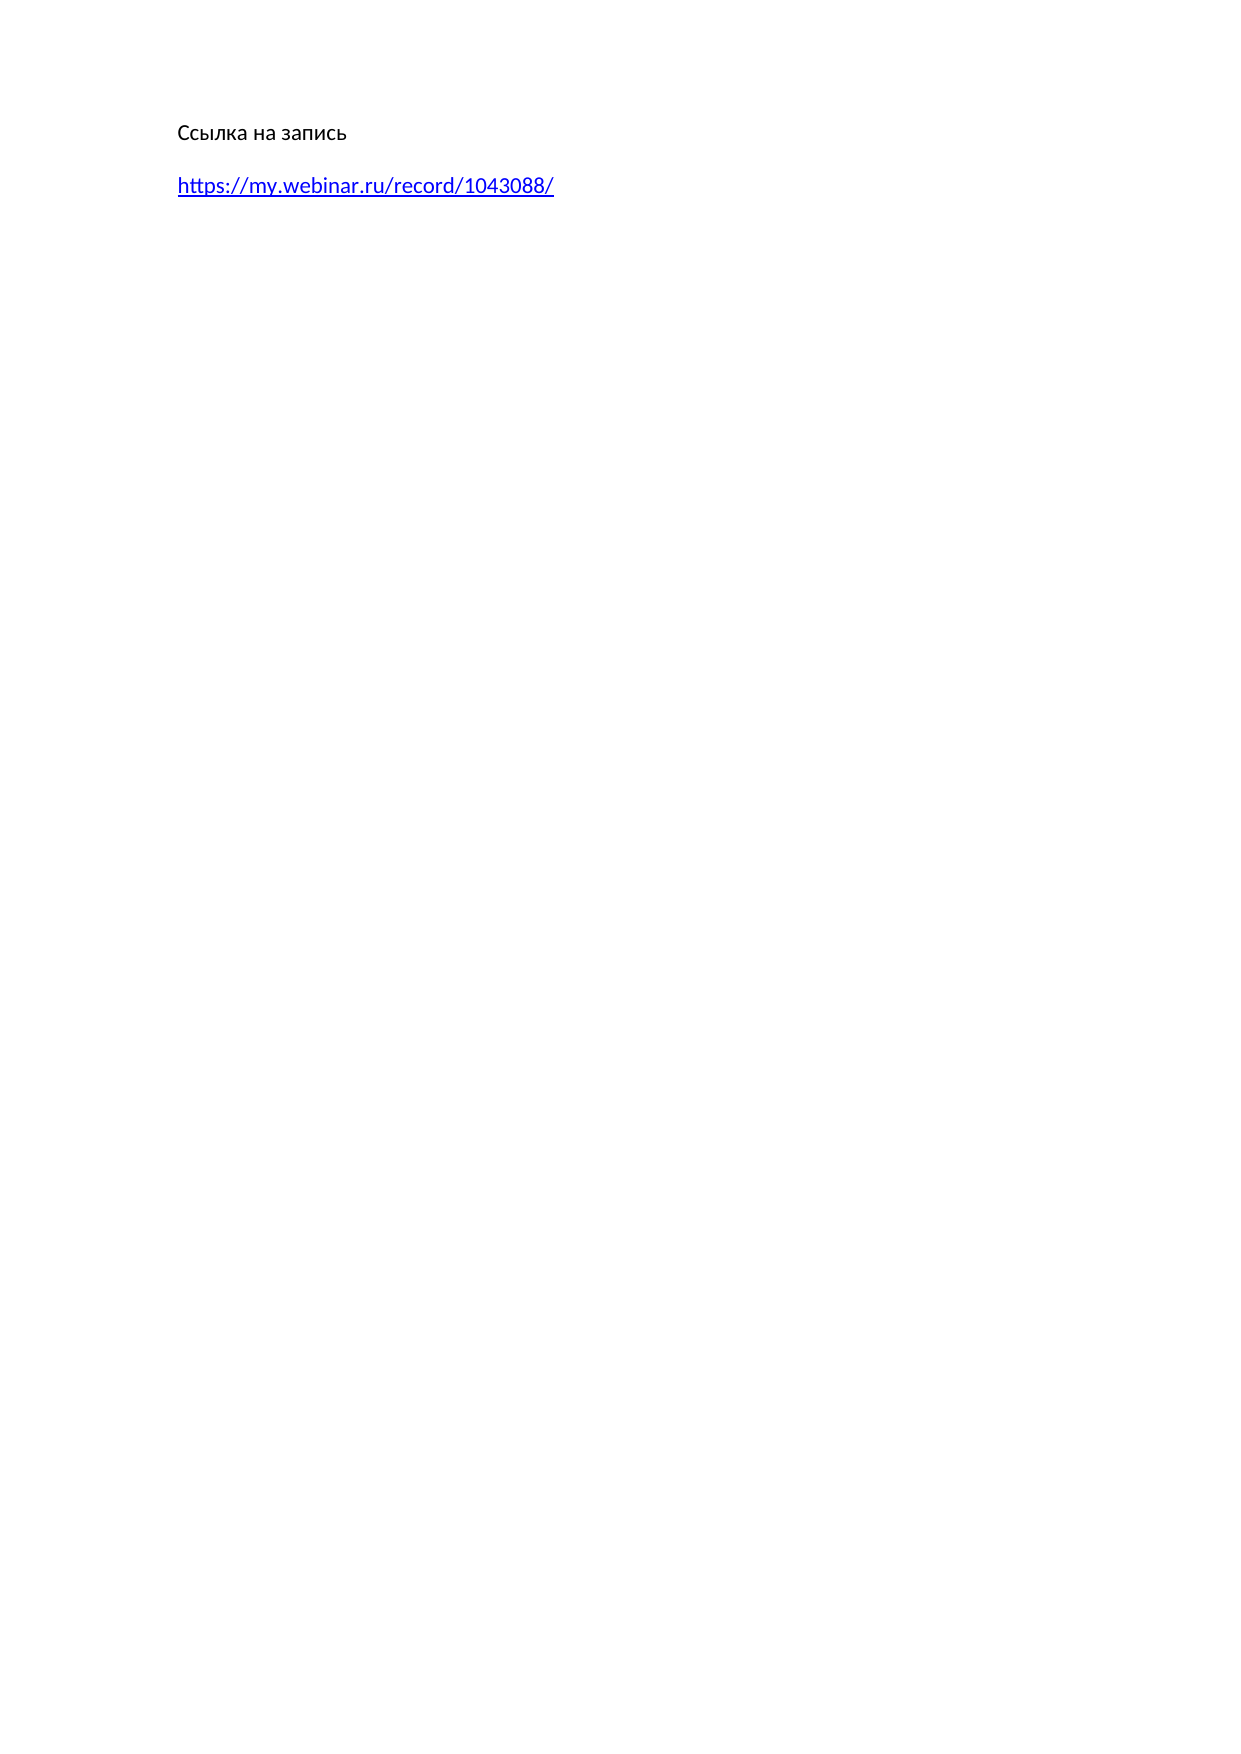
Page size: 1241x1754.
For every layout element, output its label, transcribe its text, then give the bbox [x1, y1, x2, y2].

text https://my.webinar.ru/record/1043088/ [177, 171, 1152, 199]
text Ссылка на запись [177, 118, 1152, 146]
